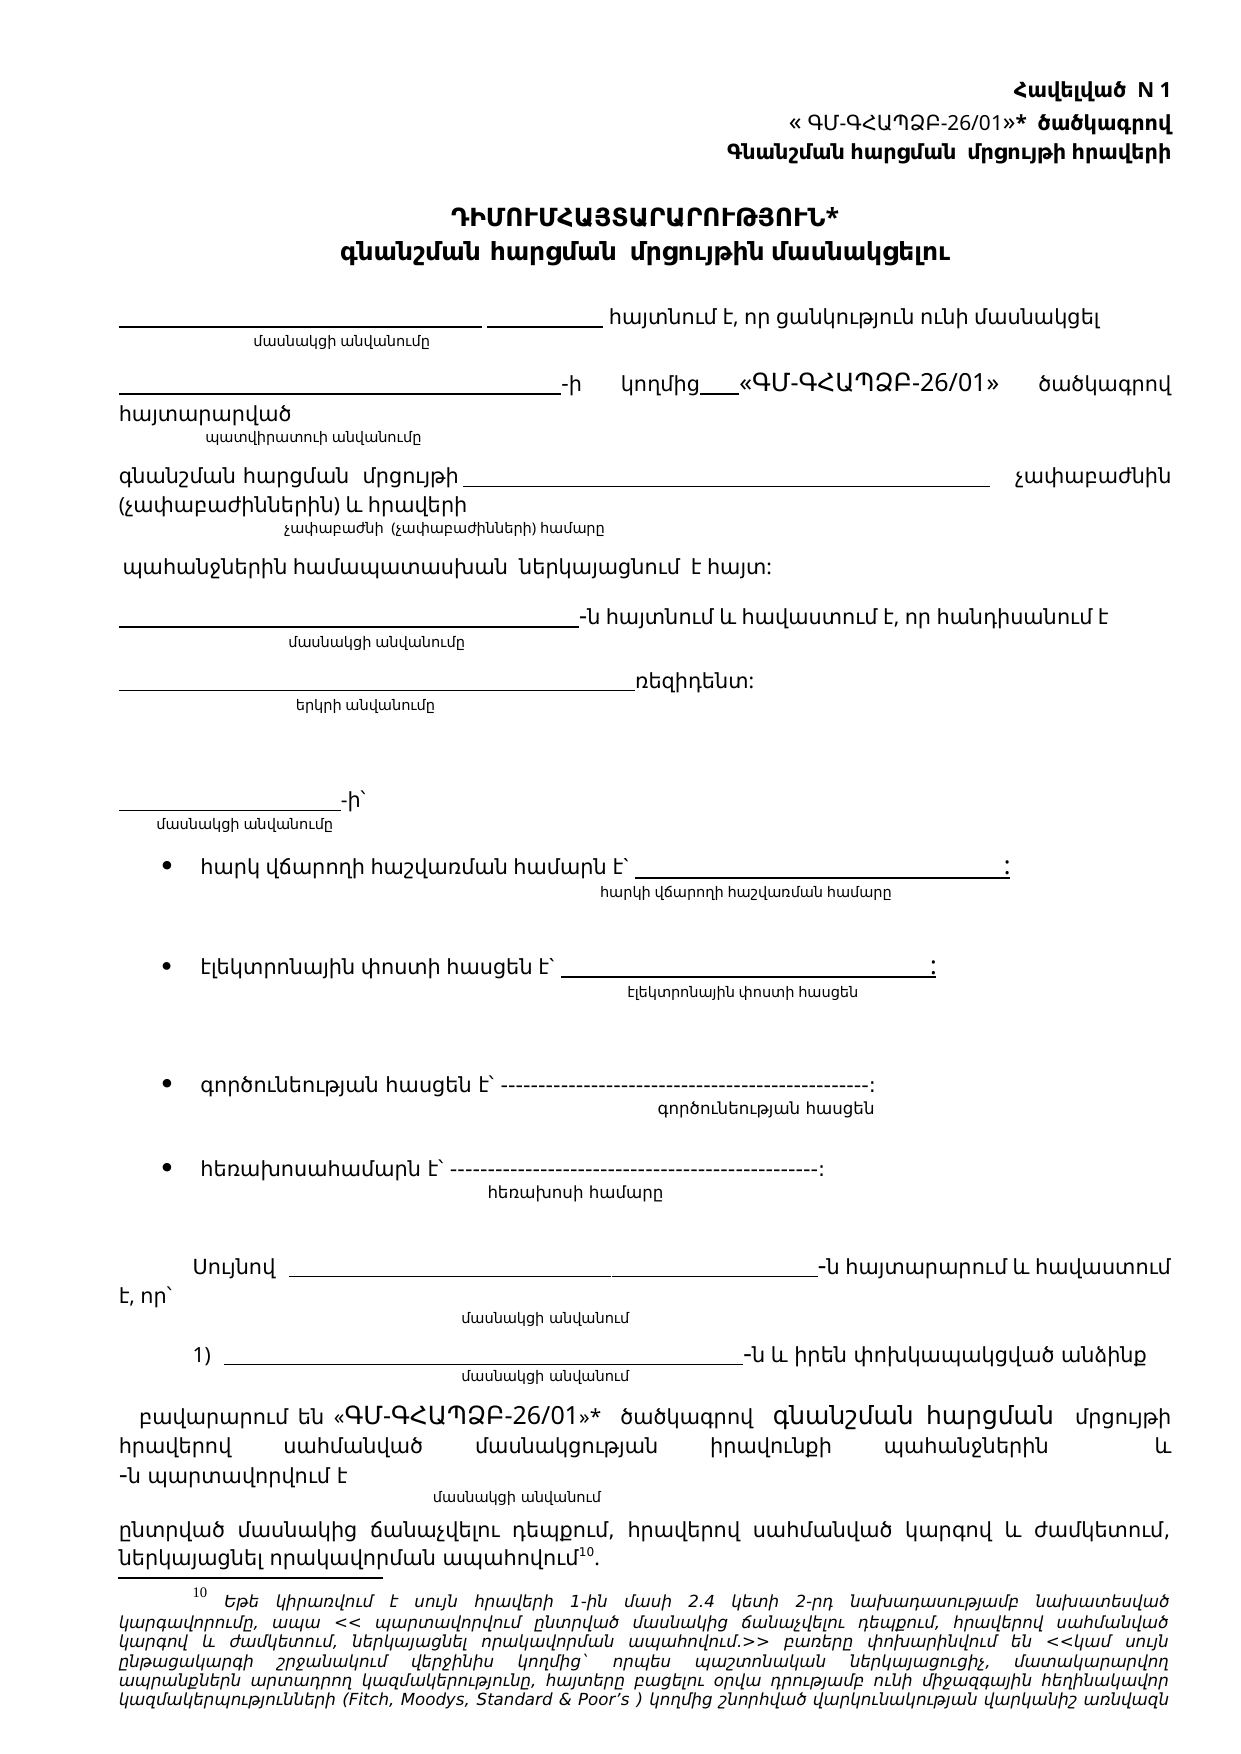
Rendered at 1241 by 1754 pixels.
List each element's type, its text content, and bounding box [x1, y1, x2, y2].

list հեռախոսահամարն է՝ -------------------------------------------------: [163, 1154, 1171, 1183]
text Սույնով -ն հայտարարում և հավաստում է, որ՝ [118, 1251, 1171, 1309]
text չափաբաժնի (չափաբաժինների) համարը [118, 518, 1171, 552]
text բավարարում են «ԳՄ-ԳՀԱՊՁԲ-26/01»* ծածկագրով գնանշման հարցման մրցույթի հրավերով սահմանված մասնակցության իրավունքի պահանջներին և -ն պարտավորվում է [118, 1397, 1171, 1489]
subtitle գնանշման հարցման մրցույթին մասնակցելու [118, 234, 1171, 268]
text պահանջներին համապատասխան ներկայացնում է հայտ: [118, 552, 1171, 581]
text մասնակցի անվանում [118, 1368, 1171, 1397]
text մասնակցի անվանում [118, 1489, 1171, 1518]
text -ի կողմից «ԳՄ-ԳՀԱՊՁԲ-26/01» ծածկագրով հայտարարված [118, 365, 1171, 427]
text մասնակցի անվանումը [118, 814, 1171, 848]
list գործունեության հասցեն է՝ -------------------------------------------------: [163, 1070, 1171, 1099]
text Գնանշման հարցման մրցույթի հրավերի [118, 137, 1171, 166]
text ԴԻՄՈՒՄՀԱՅՏԱՐԱՐՈՒԹՅՈՒՆ* [118, 200, 1171, 234]
text գործունեության հասցեն [118, 1099, 1171, 1118]
text երկրի անվանումը [118, 694, 1171, 728]
text ընտրված մասնակից ճանաչվելու դեպքում, հրավերով սահմանված կարգով և ժամկետում, ներկայացնել որակավորման ապահովում. [118, 1518, 1171, 1571]
text հեռախոսի համարը [487, 1183, 1171, 1202]
text մասնակցի անվանում [118, 1309, 1171, 1339]
text -ն հայտնում և հավաստում է, որ հանդիսանում է [118, 598, 1171, 632]
text մասնակցի անվանումը [118, 331, 1171, 365]
list հարկ վճարողի հաշվառման համարն է` : [163, 848, 1171, 882]
text « ԳՄ-ԳՀԱՊՁԲ-26/01»* ծածկագրով [118, 103, 1171, 137]
text 1) -ն և իրեն փոխկապակցված անձինք [118, 1339, 1171, 1368]
list էլեկտրոնային փոստի հասցեն է` : [163, 947, 1171, 981]
text Հավելված N 1 [118, 75, 1171, 103]
text պատվիրատուի անվանումը [118, 427, 1171, 461]
text -ի՝ [118, 786, 1171, 814]
text գնանշման հարցման մրցույթի չափաբաժնին (չափաբաժիններին) և հրավերի [118, 461, 1171, 518]
text ռեզիդենտ: [118, 666, 1171, 694]
text հայտնում է, որ ցանկություն ունի մասնակցել [118, 302, 1171, 331]
text հարկի վճարողի հաշվառման համարը [266, 882, 1171, 916]
text մասնակցի անվանումը [118, 632, 1171, 666]
text էլեկտրոնային փոստի հասցեն [118, 981, 1171, 1016]
